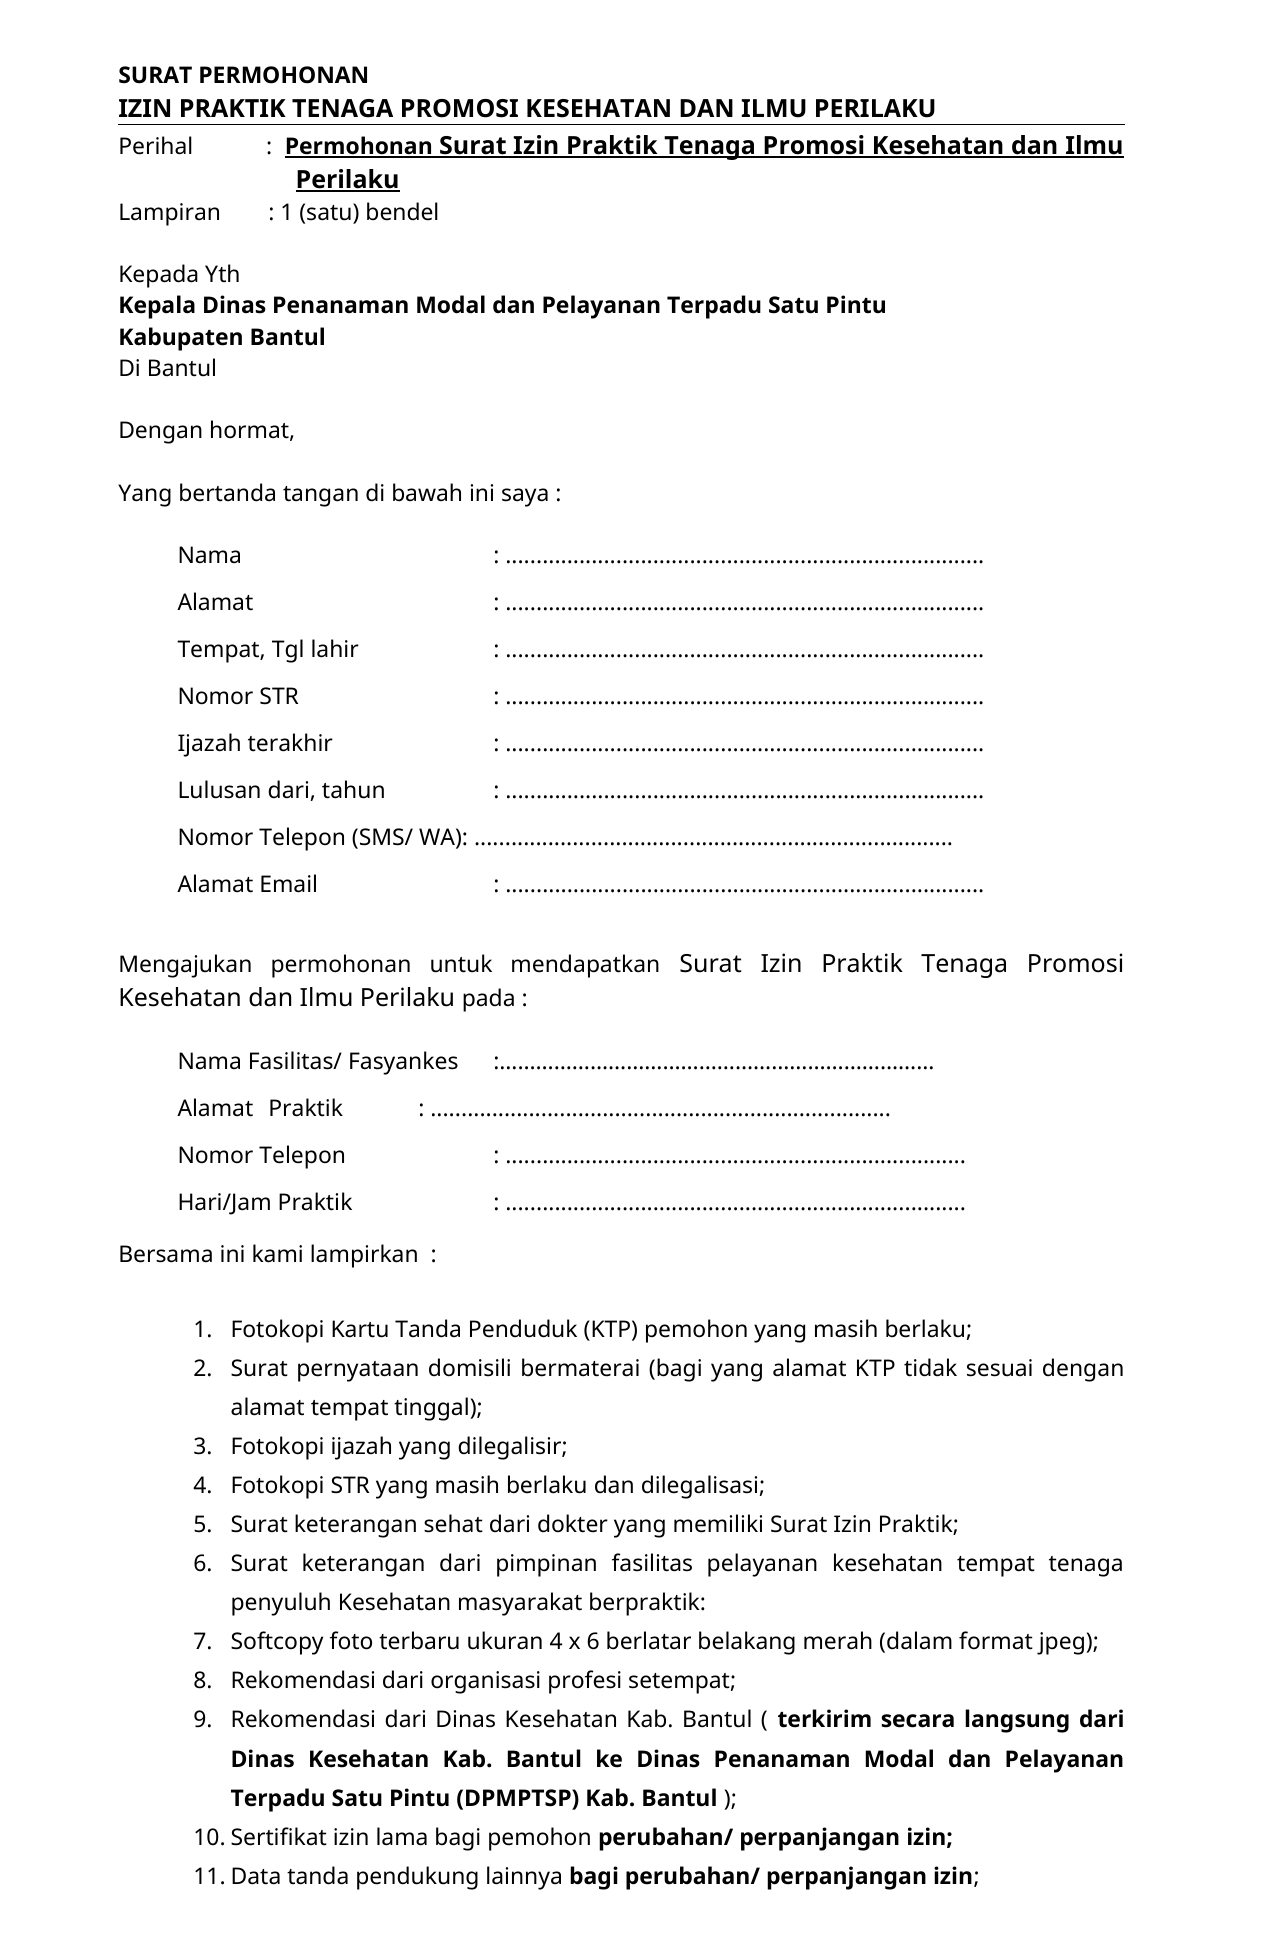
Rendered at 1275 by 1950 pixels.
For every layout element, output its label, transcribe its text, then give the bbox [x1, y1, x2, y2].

text Alamat Email : .............................................................................. [177, 867, 1125, 899]
text Kepala Dinas Penanaman Modal dan Pelayanan Terpadu Satu Pintu [118, 289, 1125, 321]
text Lulusan dari, tahun : .............................................................................. [177, 774, 1125, 805]
text Bersama ini kami lampirkan : [118, 1238, 1125, 1269]
list Fotokopi Kartu Tanda Penduduk (KTP) pemohon yang masih berlaku; [193, 1313, 1125, 1344]
text Kabupaten Bantul [118, 321, 1125, 352]
list IZIN PRAKTIK TENAGA PROMOSI KESEHATAN DAN ILMU PERILAKU [118, 90, 1125, 124]
text Lampiran : 1 (satu) bendel [118, 196, 1125, 227]
text Di Bantul [118, 352, 1125, 383]
text Yang bertanda tangan di bawah ini saya : [118, 477, 1125, 508]
text Nama Fasilitas/ Fasyankes :……………………………………………………………… [177, 1045, 1125, 1076]
list Fotokopi ijazah yang dilegalisir; [193, 1430, 1125, 1461]
list Rekomendasi dari organisasi profesi setempat; [193, 1664, 1125, 1696]
text Nomor STR : .............................................................................. [177, 680, 1125, 711]
text Tempat, Tgl lahir : .............................................................................. [177, 633, 1125, 664]
text Alamat Praktik : ........................................................................... [177, 1092, 1125, 1123]
list Surat keterangan dari pimpinan fasilitas pelayanan kesehatan tempat tenaga penyuluh Kesehatan masyarakat berpraktik: [193, 1547, 1125, 1617]
list Softcopy foto terbaru ukuran 4 x 6 berlatar belakang merah (dalam format jpeg); [193, 1625, 1125, 1657]
text Dengan hormat, [118, 414, 1125, 446]
list Surat pernyataan domisili bermaterai (bagi yang alamat KTP tidak sesuai dengan alamat tempat tinggal); [193, 1352, 1125, 1422]
list Sertifikat izin lama bagi pemohon perubahan/ perpanjangan izin; [193, 1821, 1125, 1852]
text Alamat : .............................................................................. [177, 586, 1125, 617]
list Fotokopi STR yang masih berlaku dan dilegalisasi; [193, 1469, 1125, 1500]
list Rekomendasi dari Dinas Kesehatan Kab. Bantul ( terkirim secara langsung dari Dinas Kesehatan Kab. Bantul ke Dinas Penanaman Modal dan Pelayanan Terpadu Satu Pintu (DPMPTSP) Kab. Bantul ); [193, 1703, 1125, 1813]
text Nama : .............................................................................. [177, 539, 1125, 571]
text Perihal : Permohonan Surat Izin Praktik Tenaga Promosi Kesehatan dan Ilmu Perilaku [118, 125, 1125, 196]
list SURAT PERMOHONAN [118, 59, 1125, 90]
list Surat keterangan sehat dari dokter yang memiliki Surat Izin Praktik; [193, 1508, 1125, 1539]
text Nomor Telepon : ........................................................................... [177, 1139, 1125, 1170]
text Nomor Telepon (SMS/ WA): .............................................................................. [177, 821, 1125, 852]
list Data tanda pendukung lainnya bagi perubahan/ perpanjangan izin; [193, 1860, 1125, 1891]
text Ijazah terakhir : .............................................................................. [177, 727, 1125, 758]
text Mengajukan permohonan untuk mendapatkan Surat Izin Praktik Tenaga Promosi Kesehatan dan Ilmu Perilaku pada : [118, 946, 1125, 1014]
text Hari/Jam Praktik : ........................................................................... [177, 1186, 1125, 1217]
text Kepada Yth [118, 258, 1125, 289]
